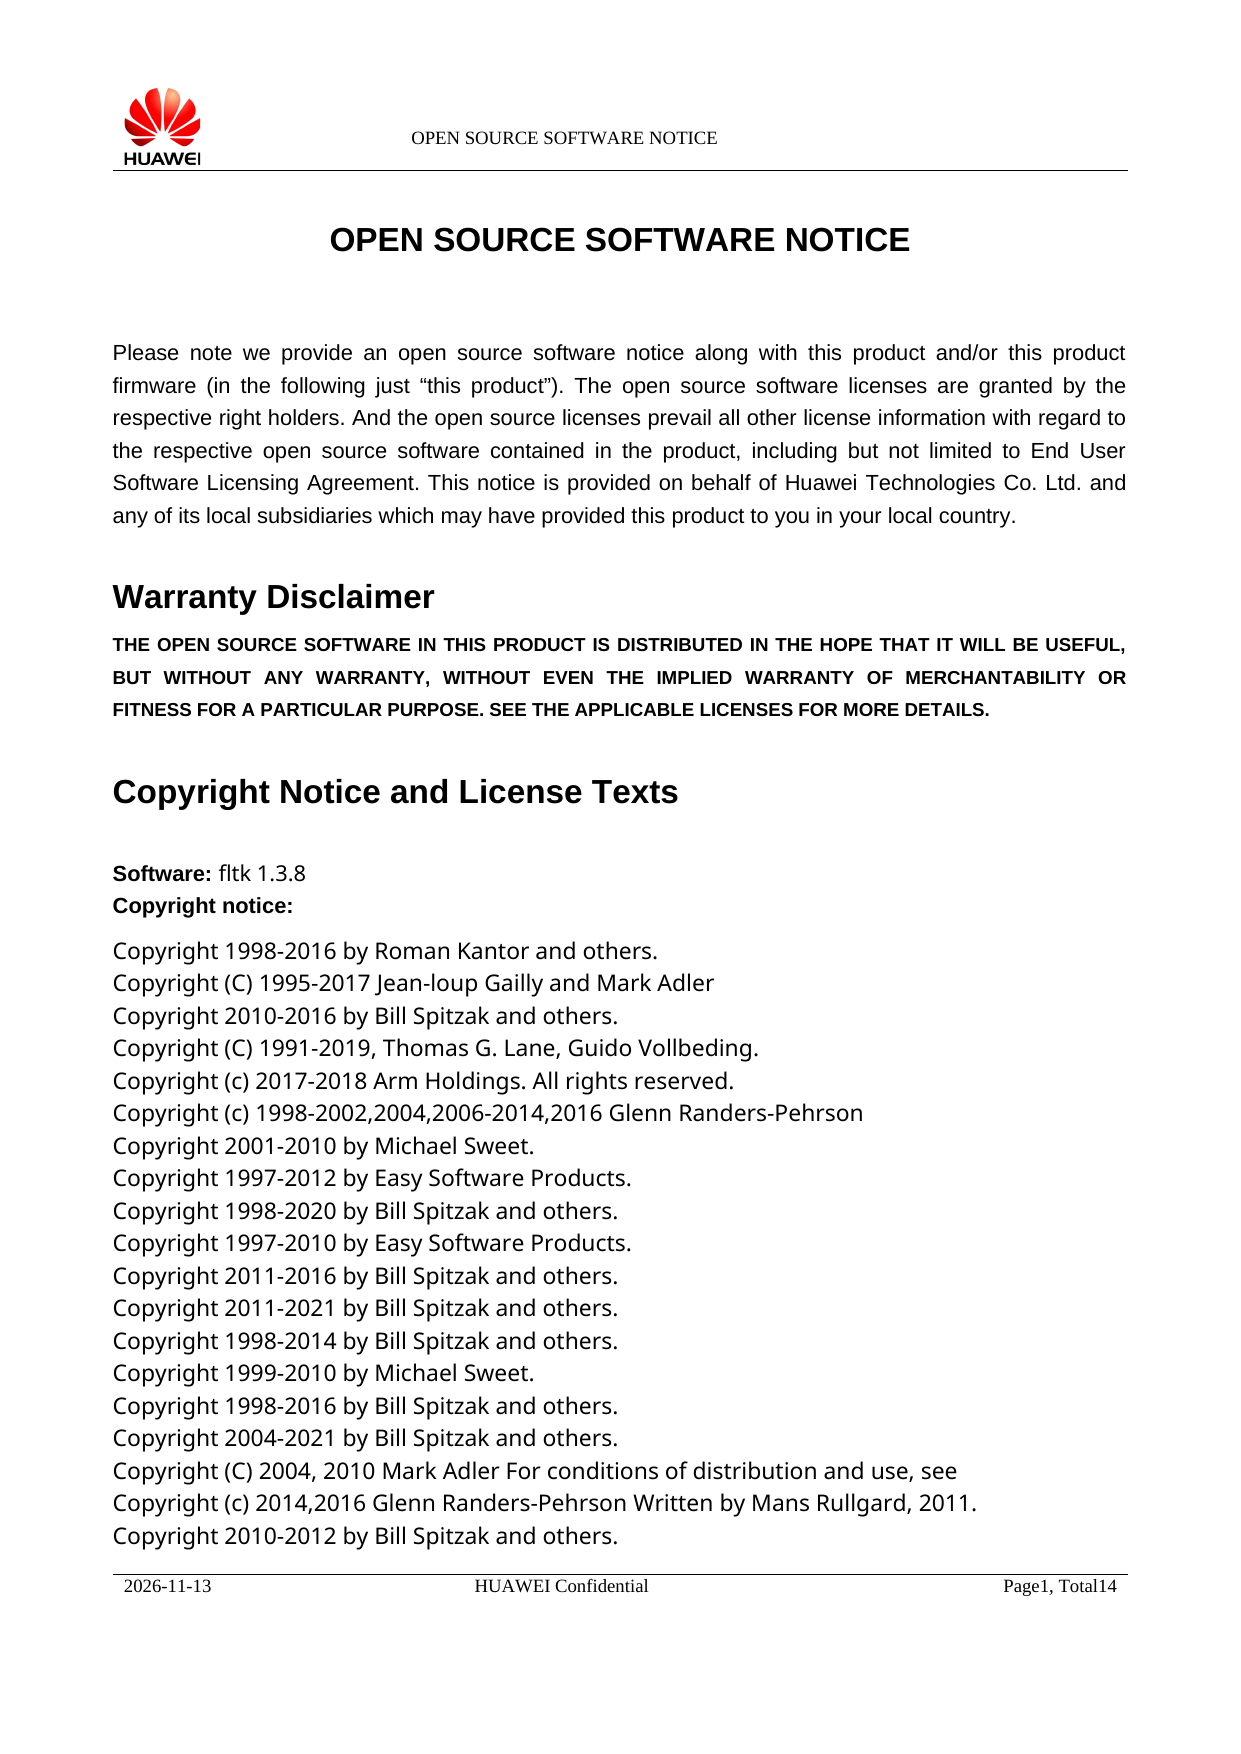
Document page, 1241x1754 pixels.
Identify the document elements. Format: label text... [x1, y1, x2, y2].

text Copyright notice: [112, 889, 1128, 921]
text Please note we provide an open source software notice along with this product and/or this product firmware (in the following just “this product”). The open source software licenses are granted by the respective right holders. And the open source licenses prevail all other license information with regard to the respective open source software contained in the product, including but not limited to End User Software Licensing Agreement. This notice is provided on behalf of Huawei Technologies Co. Ltd. and any of its local subsidiaries which may have provided this product to you in your local country. [112, 336, 1128, 531]
text OPEN SOURCE SOFTWARE NOTICE [112, 206, 1128, 271]
title Software: fltk 1.3.8 [112, 856, 1128, 889]
picture [124, 88, 201, 165]
text The open source software in this product is distributed in the hope that it will be useful, but WITHOUT ANY WARRANTY, without even the implied warranty of MERCHANTABILITY or FITNESS FOR A PARTICULAR PURPOSE. See the applicable licenses for more details. [112, 629, 1128, 726]
text Copyright Notice and License Texts [112, 759, 1128, 824]
text Warranty Disclaimer [112, 564, 1128, 629]
